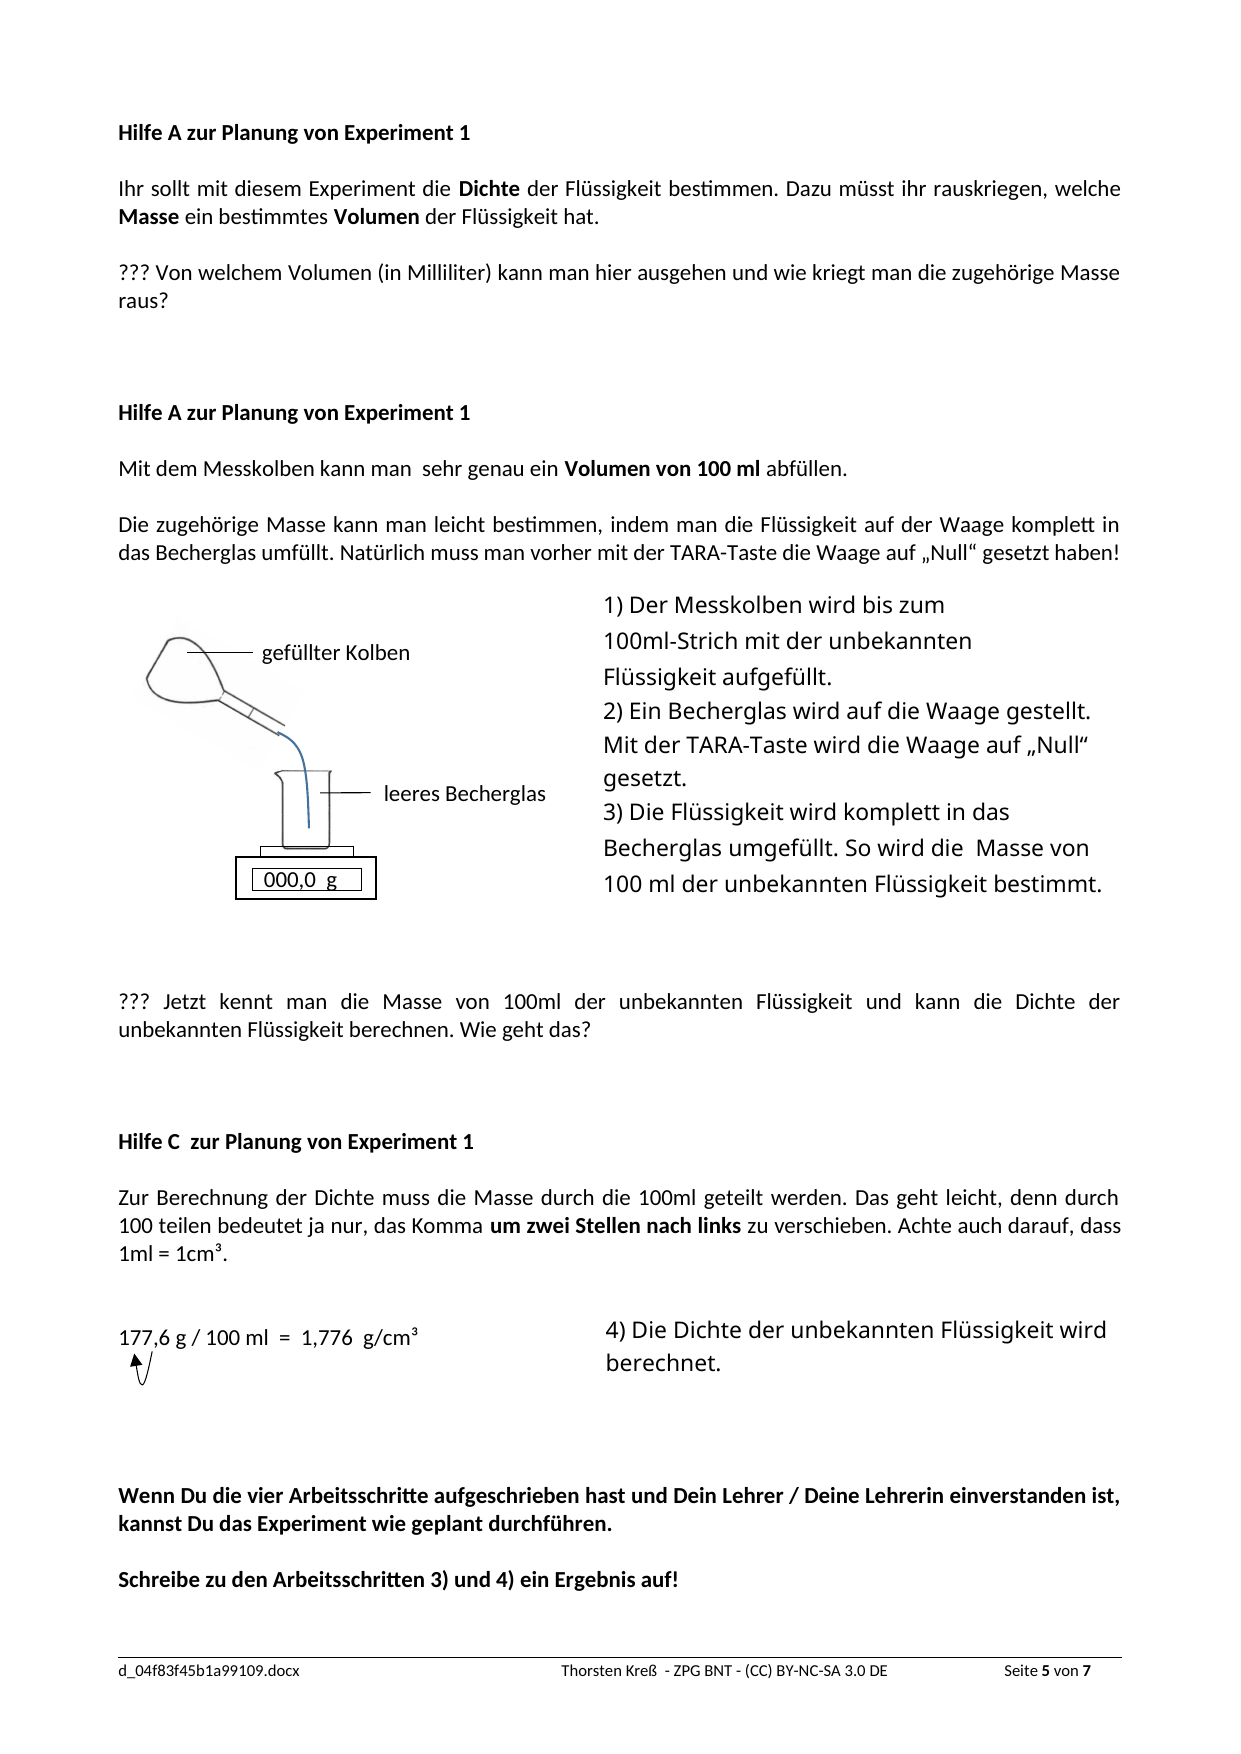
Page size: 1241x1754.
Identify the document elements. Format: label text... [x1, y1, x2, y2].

text Schreibe zu den Arbeitsschritten 3) und 4) ein Ergebnis auf! [118, 1565, 1122, 1593]
text 177,6 g / 100 ml = 1,776 g/cm³ [118, 1323, 1122, 1351]
text ??? Von welchem Volumen (in Milliliter) kann man hier ausgehen und wie kriegt man die zugehörige Masse raus? [118, 258, 1122, 314]
text Hilfe A zur Planung von Experiment 1 [118, 398, 1122, 426]
text Mit dem Messkolben kann man sehr genau ein Volumen von 100 ml abfüllen. [118, 454, 1122, 482]
text ??? Jetzt kennt man die Masse von 100ml der unbekannten Flüssigkeit und kann die Dichte der unbekannten Flüssigkeit berechnen. Wie geht das? [118, 987, 1122, 1043]
picture [270, 763, 338, 846]
text Hilfe C zur Planung von Experiment 1 [118, 1127, 1122, 1155]
text Wenn Du die vier Arbeitsschritte aufgeschrieben hast und Dein Lehrer / Deine Lehrerin einverstanden ist, kannst Du das Experiment wie geplant durchführen. [118, 1481, 1122, 1537]
picture [131, 617, 306, 771]
text Zur Berechnung der Dichte muss die Masse durch die 100ml geteilt werden. Das geht leicht, denn durch 100 teilen bedeutet ja nur, das Komma um zwei Stellen nach links zu verschieben. Achte auch darauf, dass 1ml = 1cm³. [118, 1183, 1122, 1267]
picture [270, 847, 338, 852]
text Die zugehörige Masse kann man leicht bestimmen, indem man die Flüssigkeit auf der Waage komplett in das Becherglas umfüllt. Natürlich muss man vorher mit der TARA-Taste die Waage auf „Null“ gesetzt haben! [118, 510, 1122, 566]
text Ihr sollt mit diesem Experiment die Dichte der Flüssigkeit bestimmen. Dazu müsst ihr rauskriegen, welche Masse ein bestimmtes Volumen der Flüssigkeit hat. [118, 174, 1122, 230]
text Hilfe A zur Planung von Experiment 1 [118, 118, 1122, 146]
